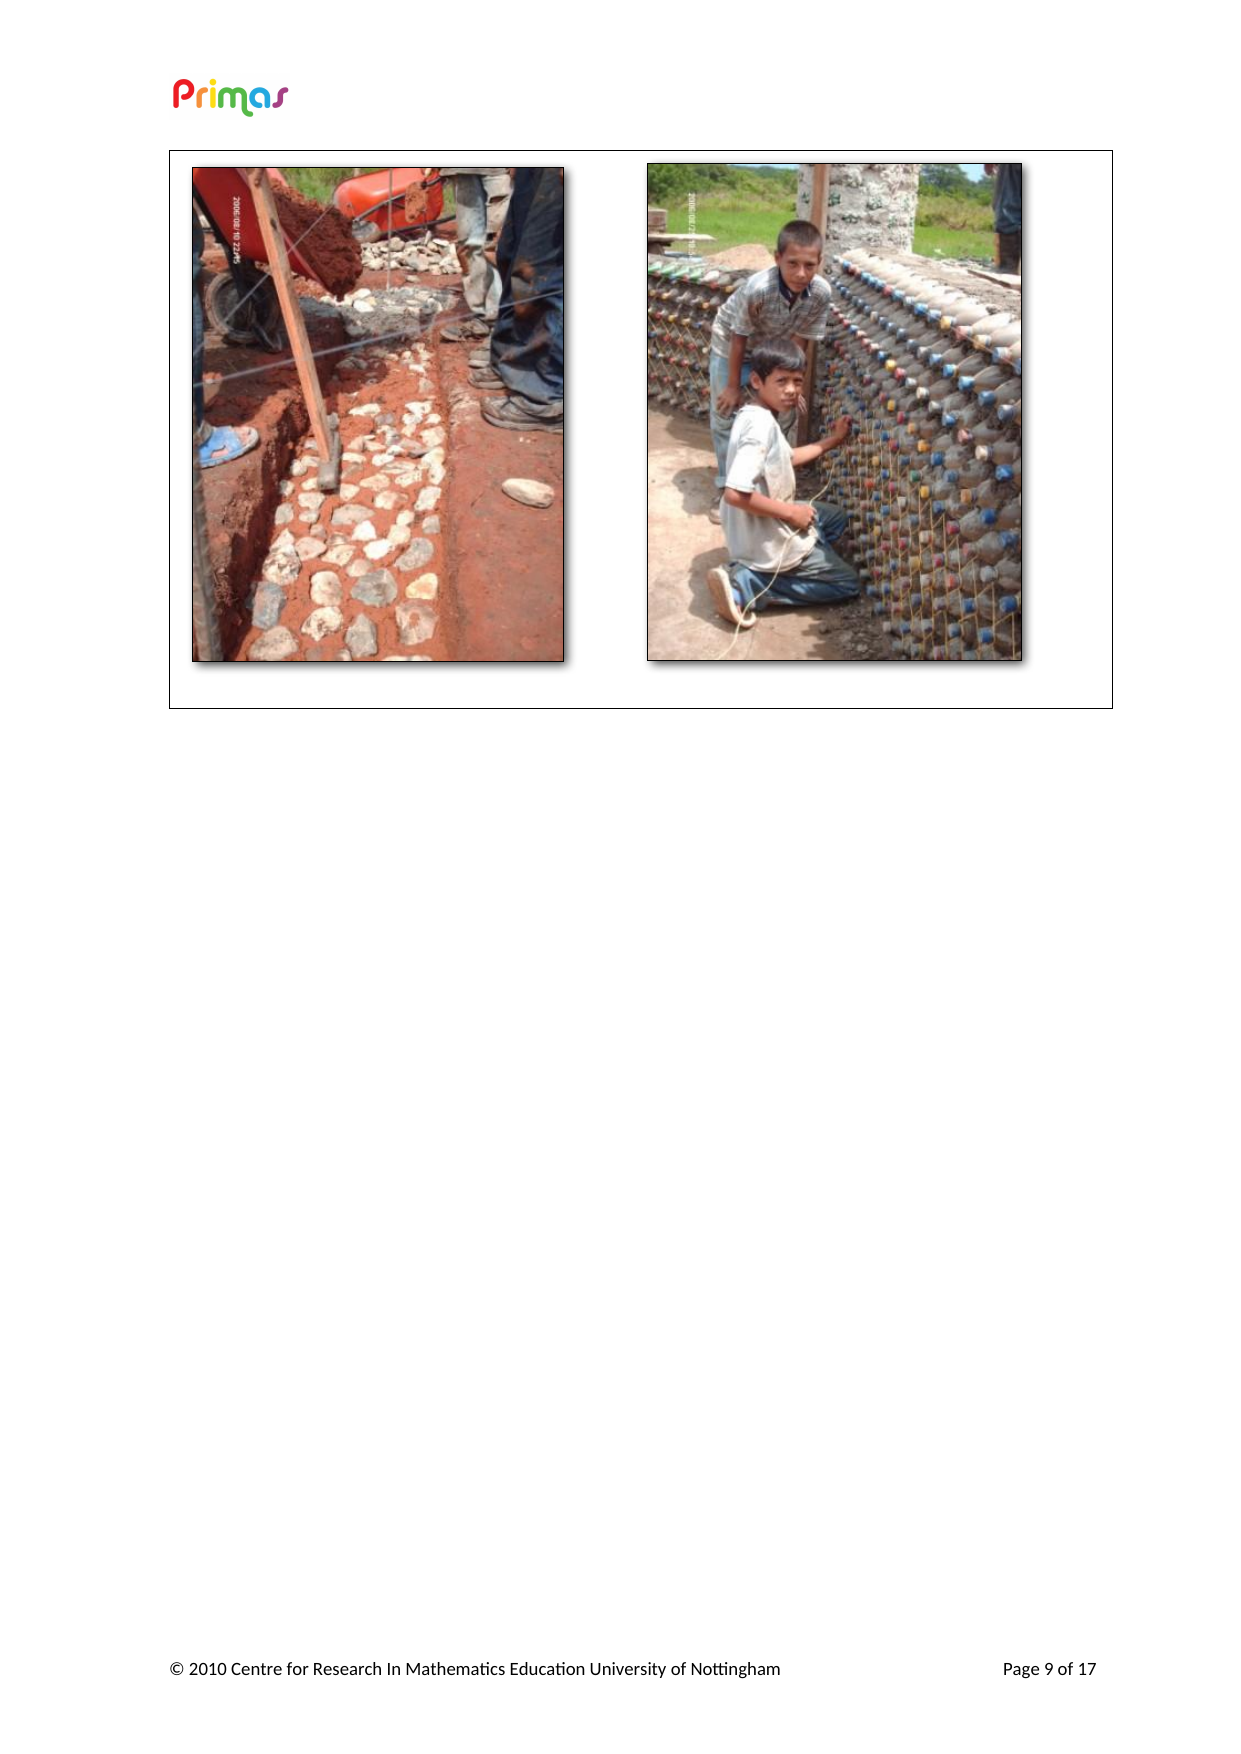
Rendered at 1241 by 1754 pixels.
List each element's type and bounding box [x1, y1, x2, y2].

picture [193, 168, 563, 661]
table_cell [170, 151, 1112, 708]
picture [168, 73, 290, 120]
picture [648, 164, 1021, 660]
